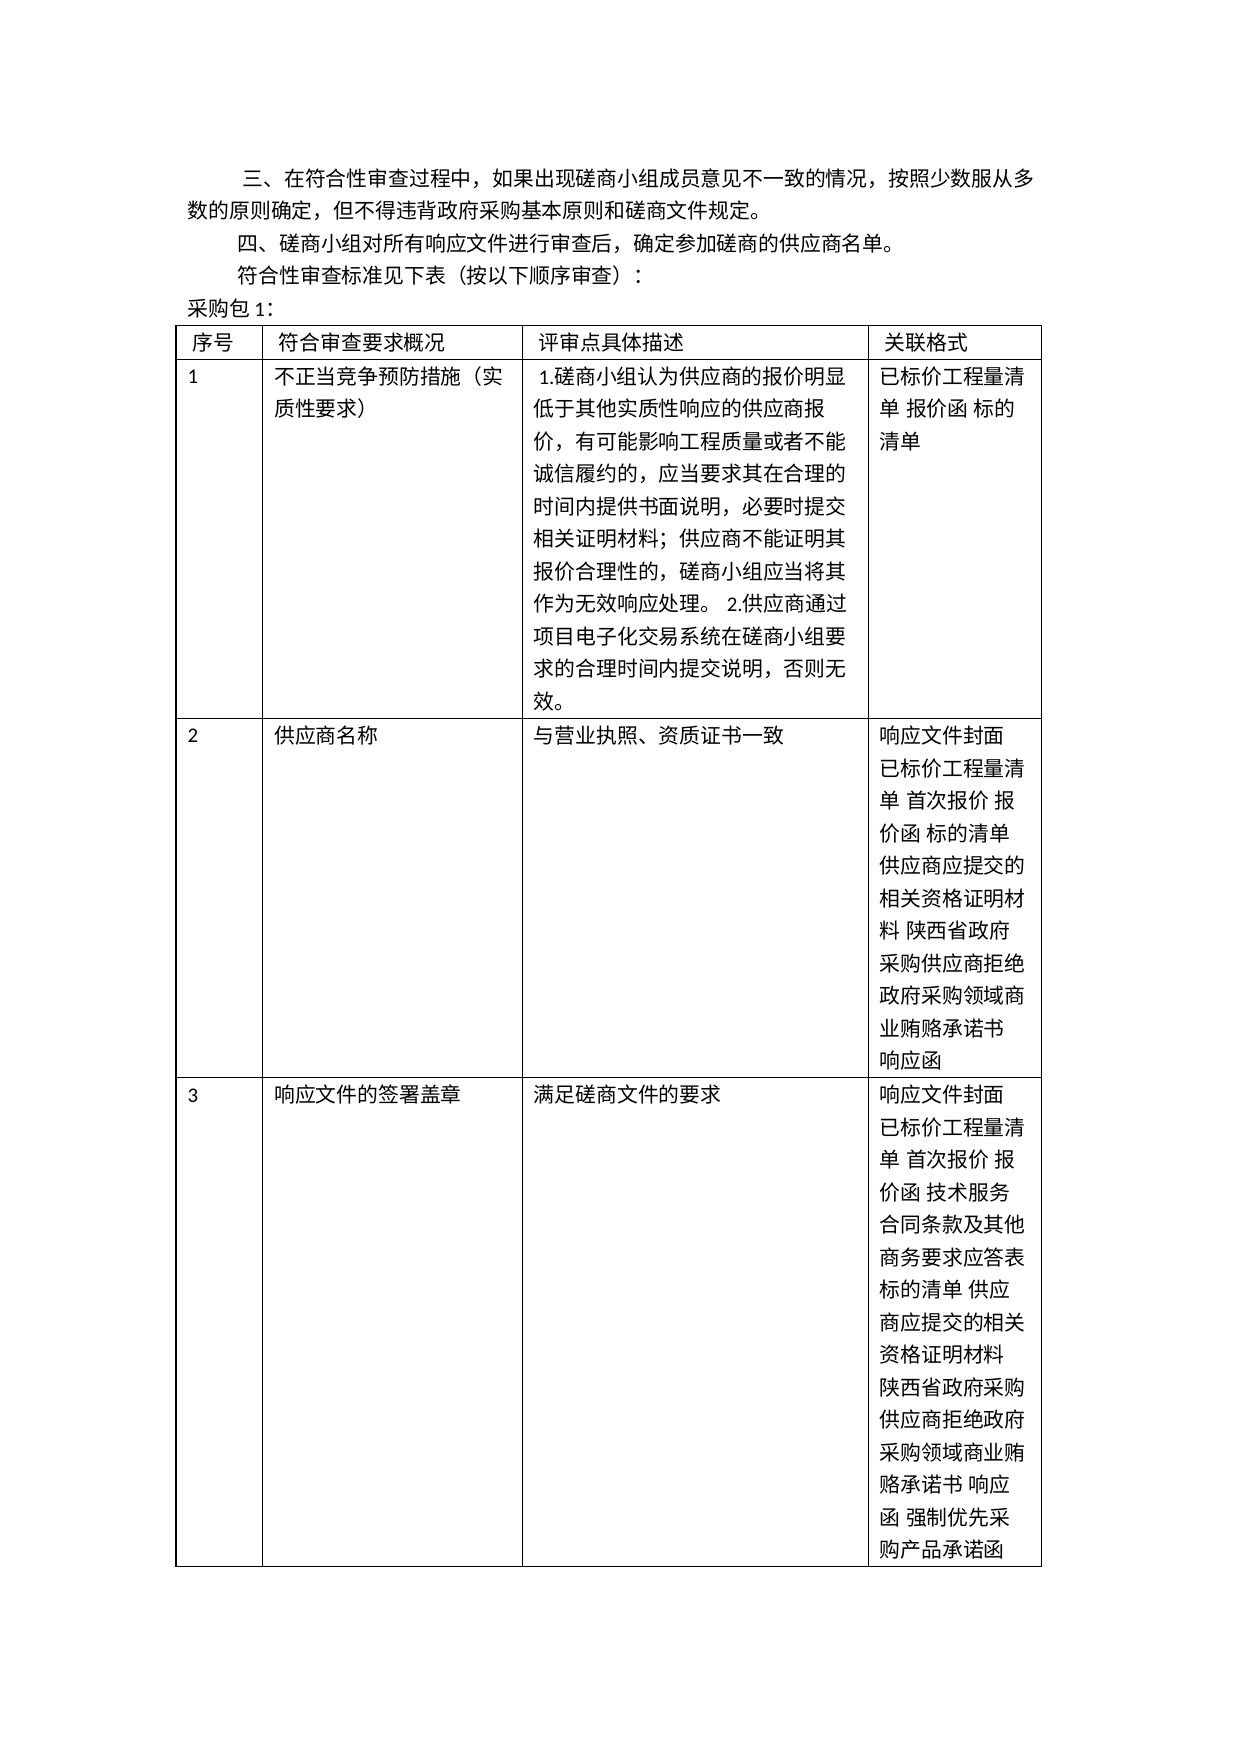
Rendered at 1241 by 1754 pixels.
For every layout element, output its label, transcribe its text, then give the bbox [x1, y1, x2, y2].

text 四、磋商小组对所有响应文件进行审查后，确定参加磋商的供应商名单。 [187, 227, 1053, 259]
table_cell 1.磋商小组认为供应商的报价明显低于其他实质性响应的供应商报价，有可能影响工程质量或者不能诚信履约的，应当要求其在合理的时间内提供书面说明，必要时提交相关证明材料；供应商不能证明其报价合理性的，磋商小组应当将其作为无效响应处理。 2.供应商通过项目电子化交易系统在磋商小组要求的合理时间内提交说明，否则无效。 [523, 360, 868, 718]
text 采购包1： [187, 292, 1053, 324]
table_cell 与营业执照、资质证书一致 [523, 719, 868, 1077]
table_cell 满足磋商文件的要求 [523, 1078, 868, 1566]
text 三、在符合性审查过程中，如果出现磋商小组成员意见不一致的情况，按照少数服从多数的原则确定，但不得违背政府采购基本原则和磋商文件规定。 [187, 162, 1053, 227]
table_header 关联格式 [869, 326, 1041, 358]
table_cell 不正当竞争预防措施（实质性要求） [263, 360, 522, 718]
table_cell 响应文件封面 已标价工程量清单 首次报价 报价函 标的清单 供应商应提交的相关资格证明材料 陕西省政府采购供应商拒绝政府采购领域商业贿赂承诺书 响应函 [869, 719, 1041, 1077]
table_cell 供应商名称 [263, 719, 522, 1077]
text 符合性审查标准见下表（按以下顺序审查）： [187, 259, 1053, 292]
table_cell 3 [177, 1078, 262, 1566]
table_header 符合审查要求概况 [263, 326, 522, 358]
table_header 序号 [177, 326, 262, 358]
table_cell 已标价工程量清单 报价函 标的清单 [869, 360, 1041, 718]
table_cell 2 [177, 719, 262, 1077]
table_header 评审点具体描述 [523, 326, 868, 358]
table_cell 1 [177, 360, 262, 718]
table_cell 响应文件封面 已标价工程量清单 首次报价 报价函 技术服务合同条款及其他商务要求应答表 标的清单 供应商应提交的相关资格证明材料 陕西省政府采购供应商拒绝政府采购领域商业贿赂承诺书 响应函 强制优先采购产品承诺函 [869, 1078, 1041, 1566]
table_cell 响应文件的签署盖章 [263, 1078, 522, 1566]
